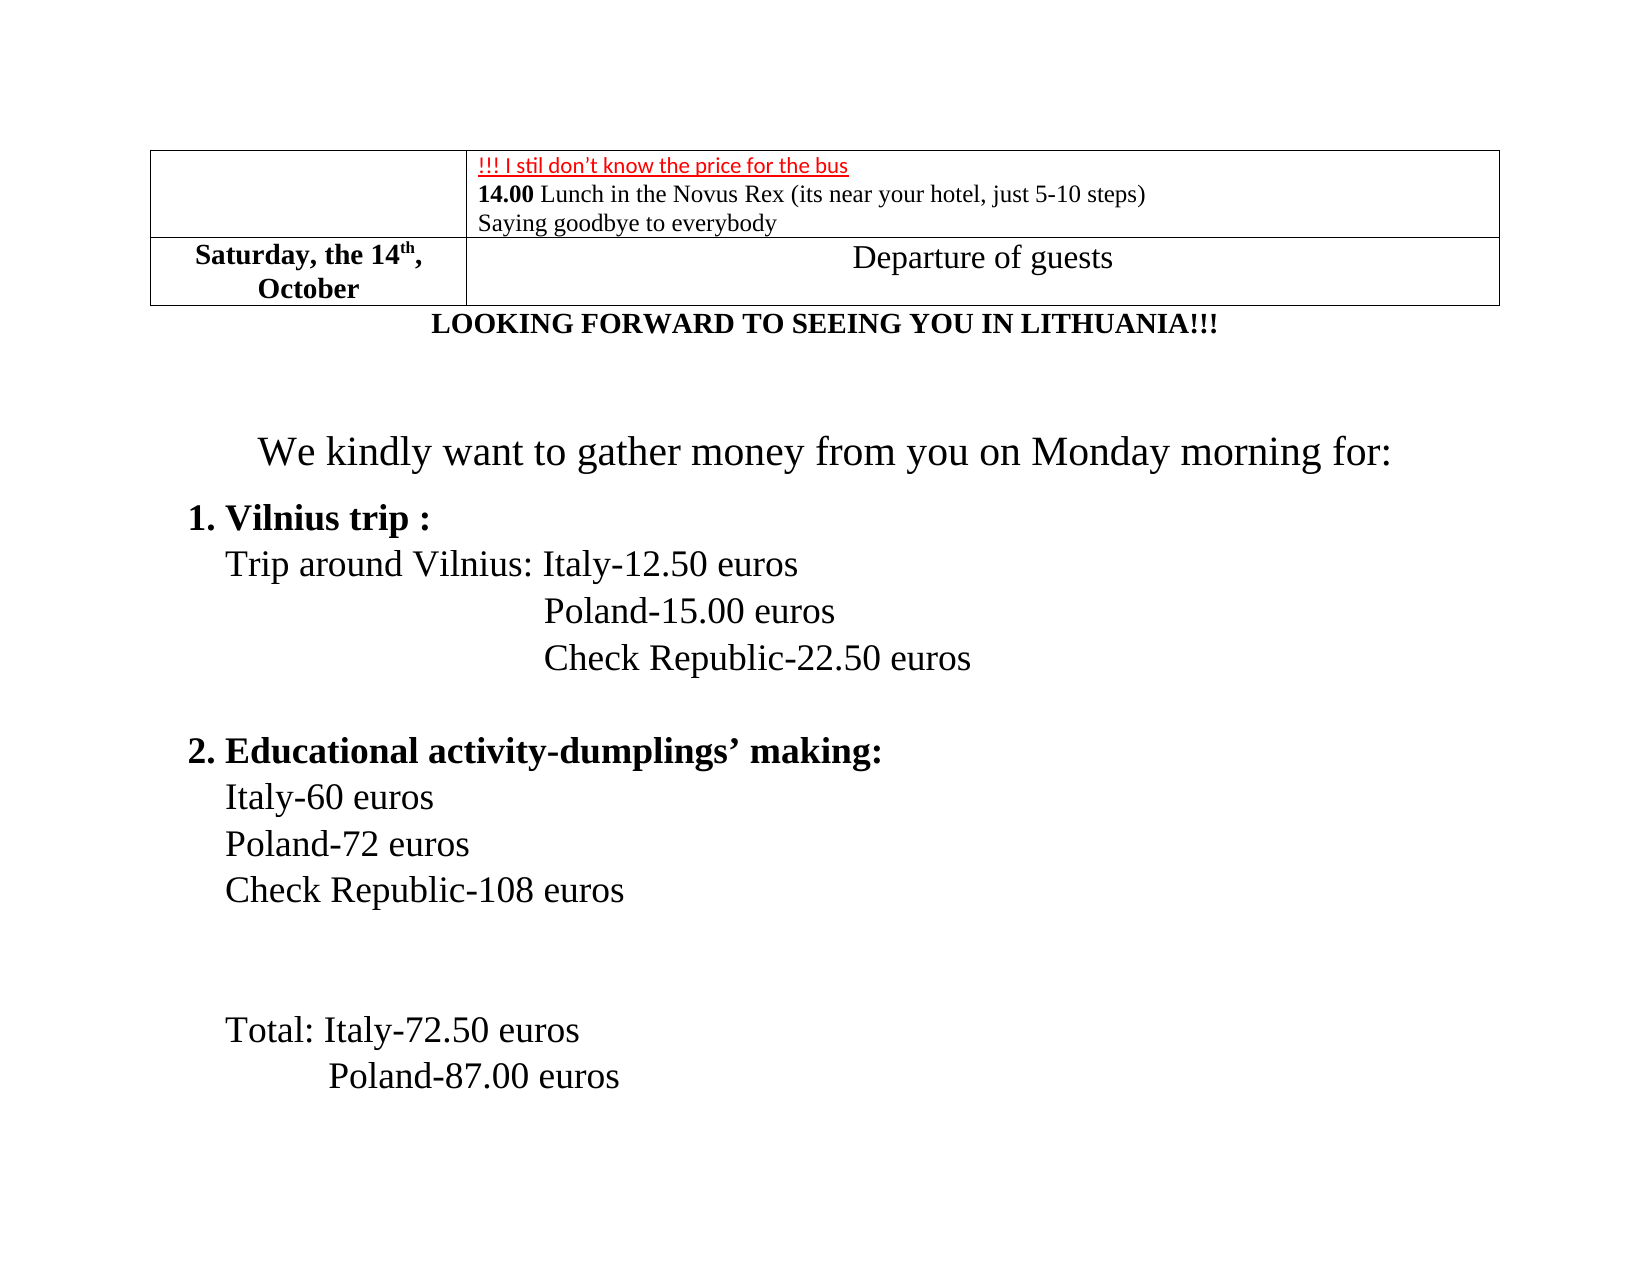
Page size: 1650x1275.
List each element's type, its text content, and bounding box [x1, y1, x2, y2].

list Educational activity-dumplings’ making: [187, 728, 1500, 771]
list Total: Italy-72.50 euros [225, 1007, 1500, 1051]
list Poland-72 euros [225, 821, 1500, 864]
list Check Republic-108 euros [225, 868, 1500, 911]
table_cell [467, 151, 1499, 237]
list Italy-60 euros [225, 774, 1500, 818]
text LOOKING FORWARD TO SEEING YOU IN LITHUANIA!!! [150, 306, 1500, 339]
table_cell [151, 151, 466, 237]
table_cell Saturday, the 14th, October [151, 238, 466, 305]
list Poland-15.00 euros [225, 588, 1500, 631]
list Poland-87.00 euros [225, 1054, 1500, 1097]
list Trip around Vilnius: Italy-12.50 euros [225, 542, 1500, 585]
list Check Republic-22.50 euros [225, 635, 1500, 678]
text We kindly want to gather money from you on Monday morning for: [150, 427, 1500, 475]
list Vilnius trip : [187, 495, 1500, 538]
table_cell Departure of guests [467, 238, 1499, 305]
